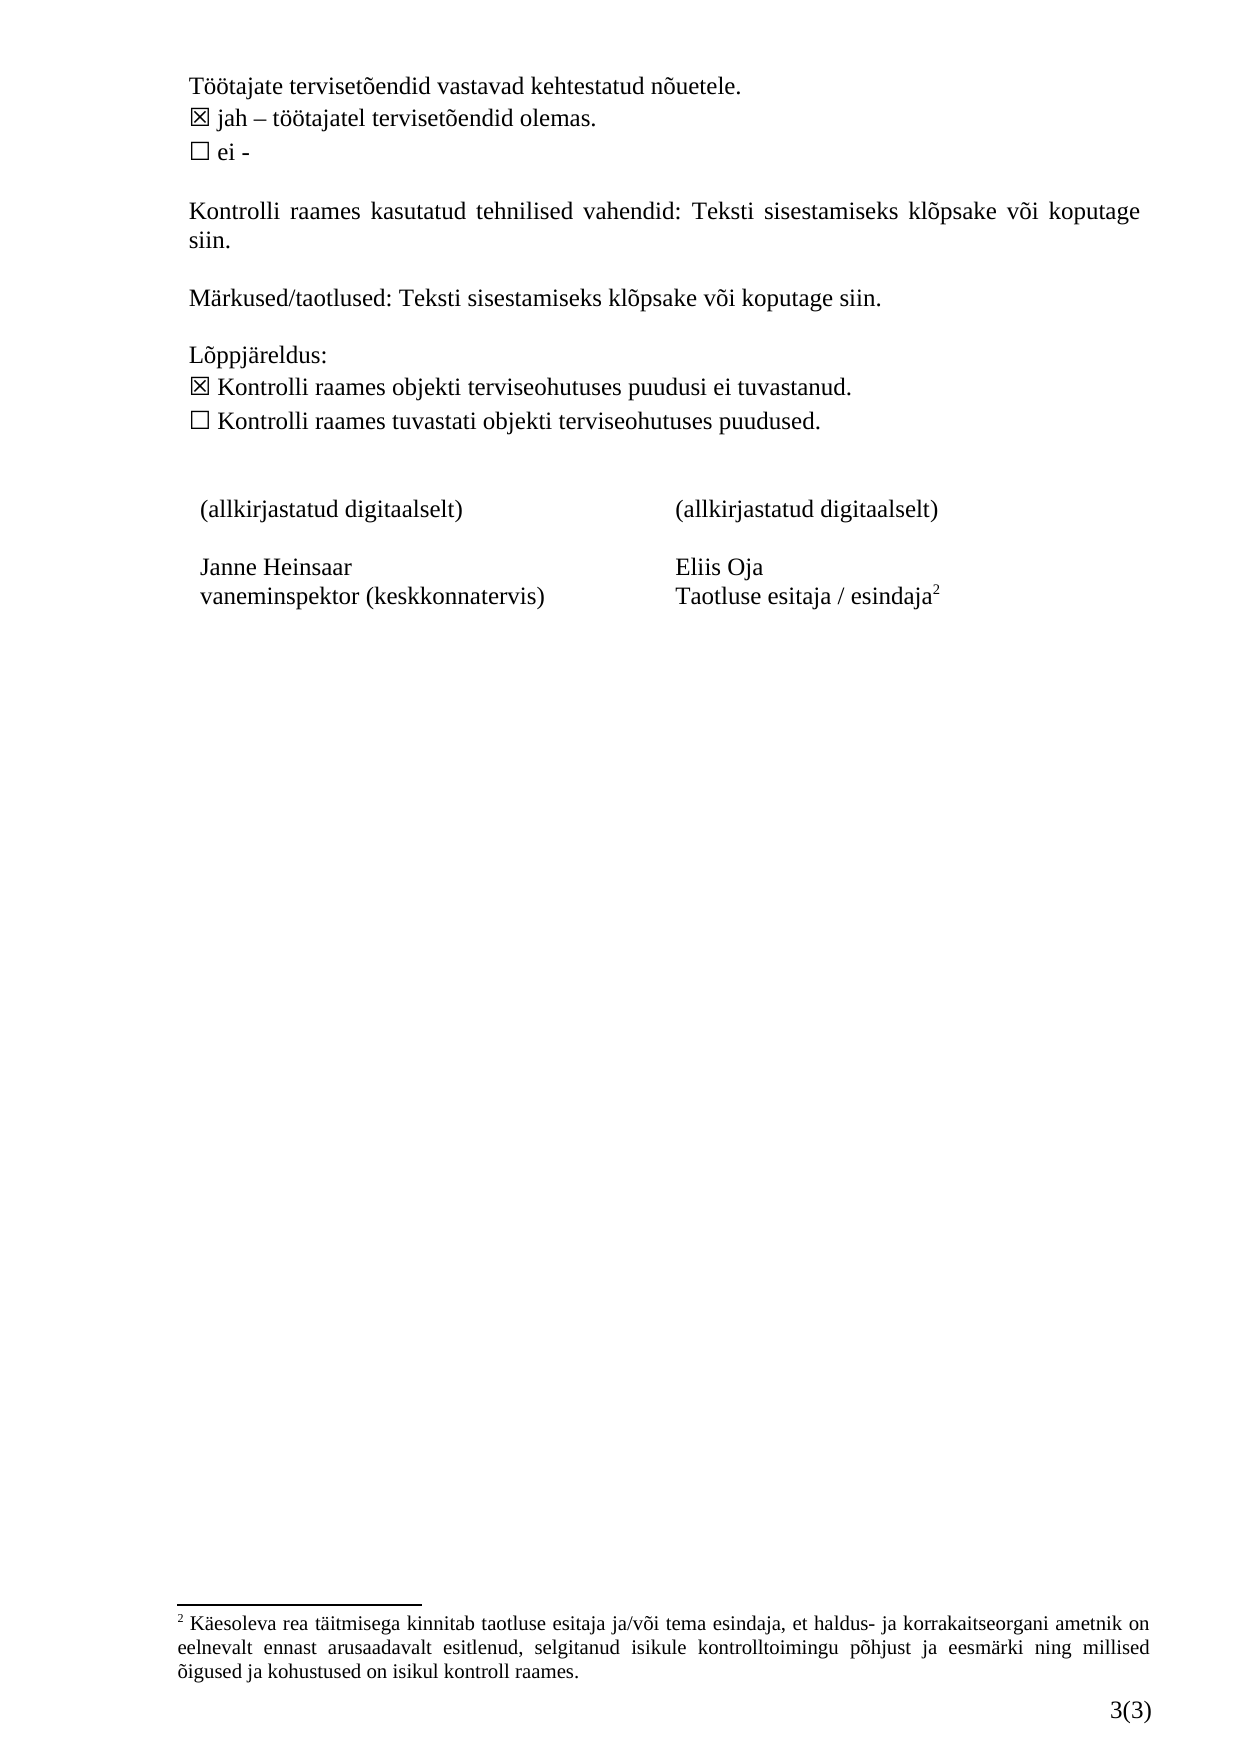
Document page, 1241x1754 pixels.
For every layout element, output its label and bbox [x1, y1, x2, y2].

table_cell [177, 71, 1152, 638]
